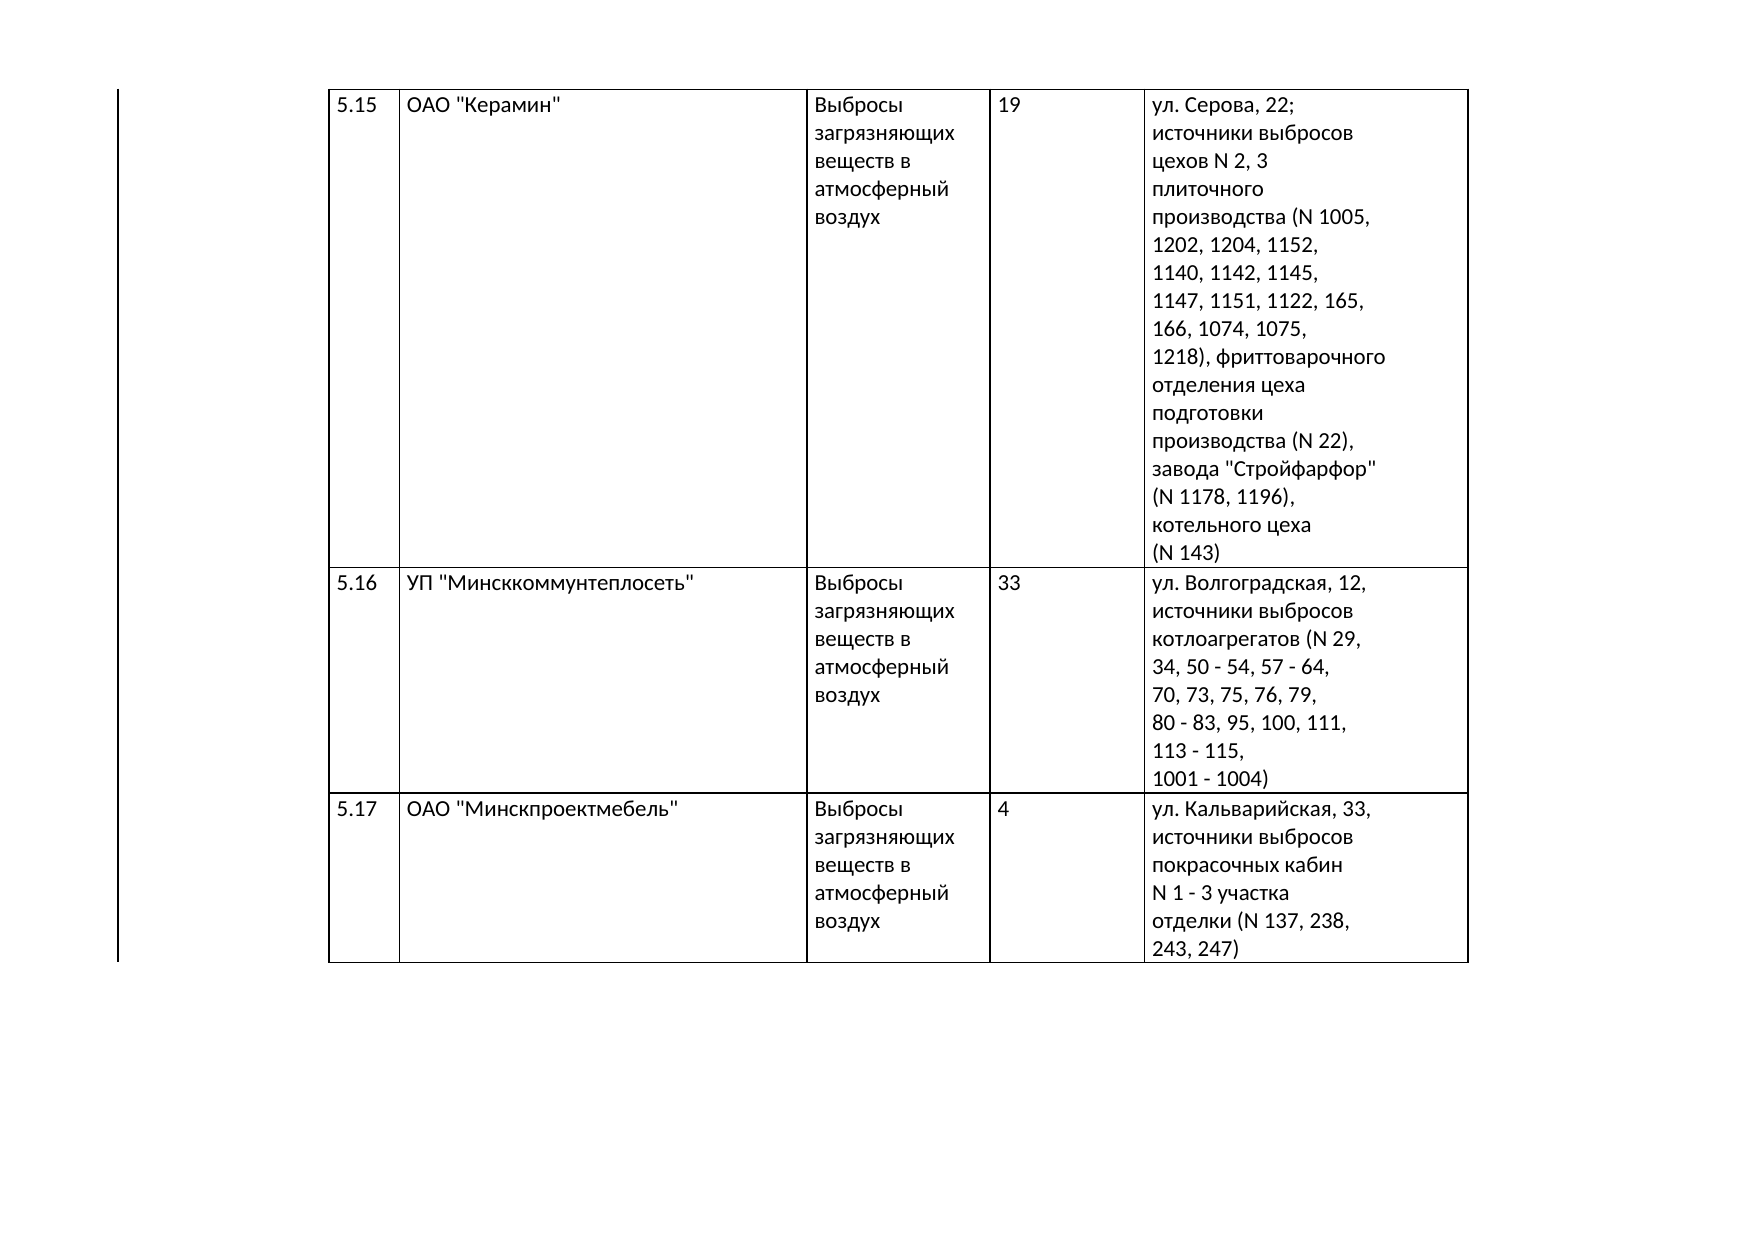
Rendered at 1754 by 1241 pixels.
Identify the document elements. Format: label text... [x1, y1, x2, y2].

table_cell 19 [991, 90, 1144, 566]
table_cell 5.15 [330, 90, 399, 566]
table_cell ул. Серова, 22; источники выбросов цехов N 2, 3 плиточного производства (N 1005, 1202, 1204, 1152, 1140, 1142, 1145, 1147, 1151, 1122, 165, 166, 1074, 1075, 1218), фриттоварочного отделения цеха подготовки производства (N 22), завода "Стройфарфор" (N 1178, 1196), котельного цеха (N 143) [1145, 90, 1467, 566]
table_cell Выбросы загрязняющих веществ в атмосферный воздух [808, 568, 989, 792]
table_cell ОАО "Минскпроектмебель" [400, 794, 806, 962]
table_cell 4 [991, 794, 1144, 962]
table_cell ОАО "Керамин" [400, 90, 806, 566]
table_cell 5.17 [330, 794, 399, 962]
table_cell УП "Минсккоммунтеплосеть" [400, 568, 806, 792]
table_cell ул. Волгоградская, 12, источники выбросов котлоагрегатов (N 29, 34, 50 - 54, 57 - 64, 70, 73, 75, 76, 79, 80 - 83, 95, 100, 111, 113 - 115, 1001 - 1004) [1145, 568, 1467, 792]
table_cell Выбросы загрязняющих веществ в атмосферный воздух [808, 90, 989, 566]
table_cell ул. Кальварийская, 33, источники выбросов покрасочных кабин N 1 - 3 участка отделки (N 137, 238, 243, 247) [1145, 794, 1467, 962]
table_cell 33 [991, 568, 1144, 792]
table_cell Выбросы загрязняющих веществ в атмосферный воздух [808, 794, 989, 962]
table_cell 5.16 [330, 568, 399, 792]
